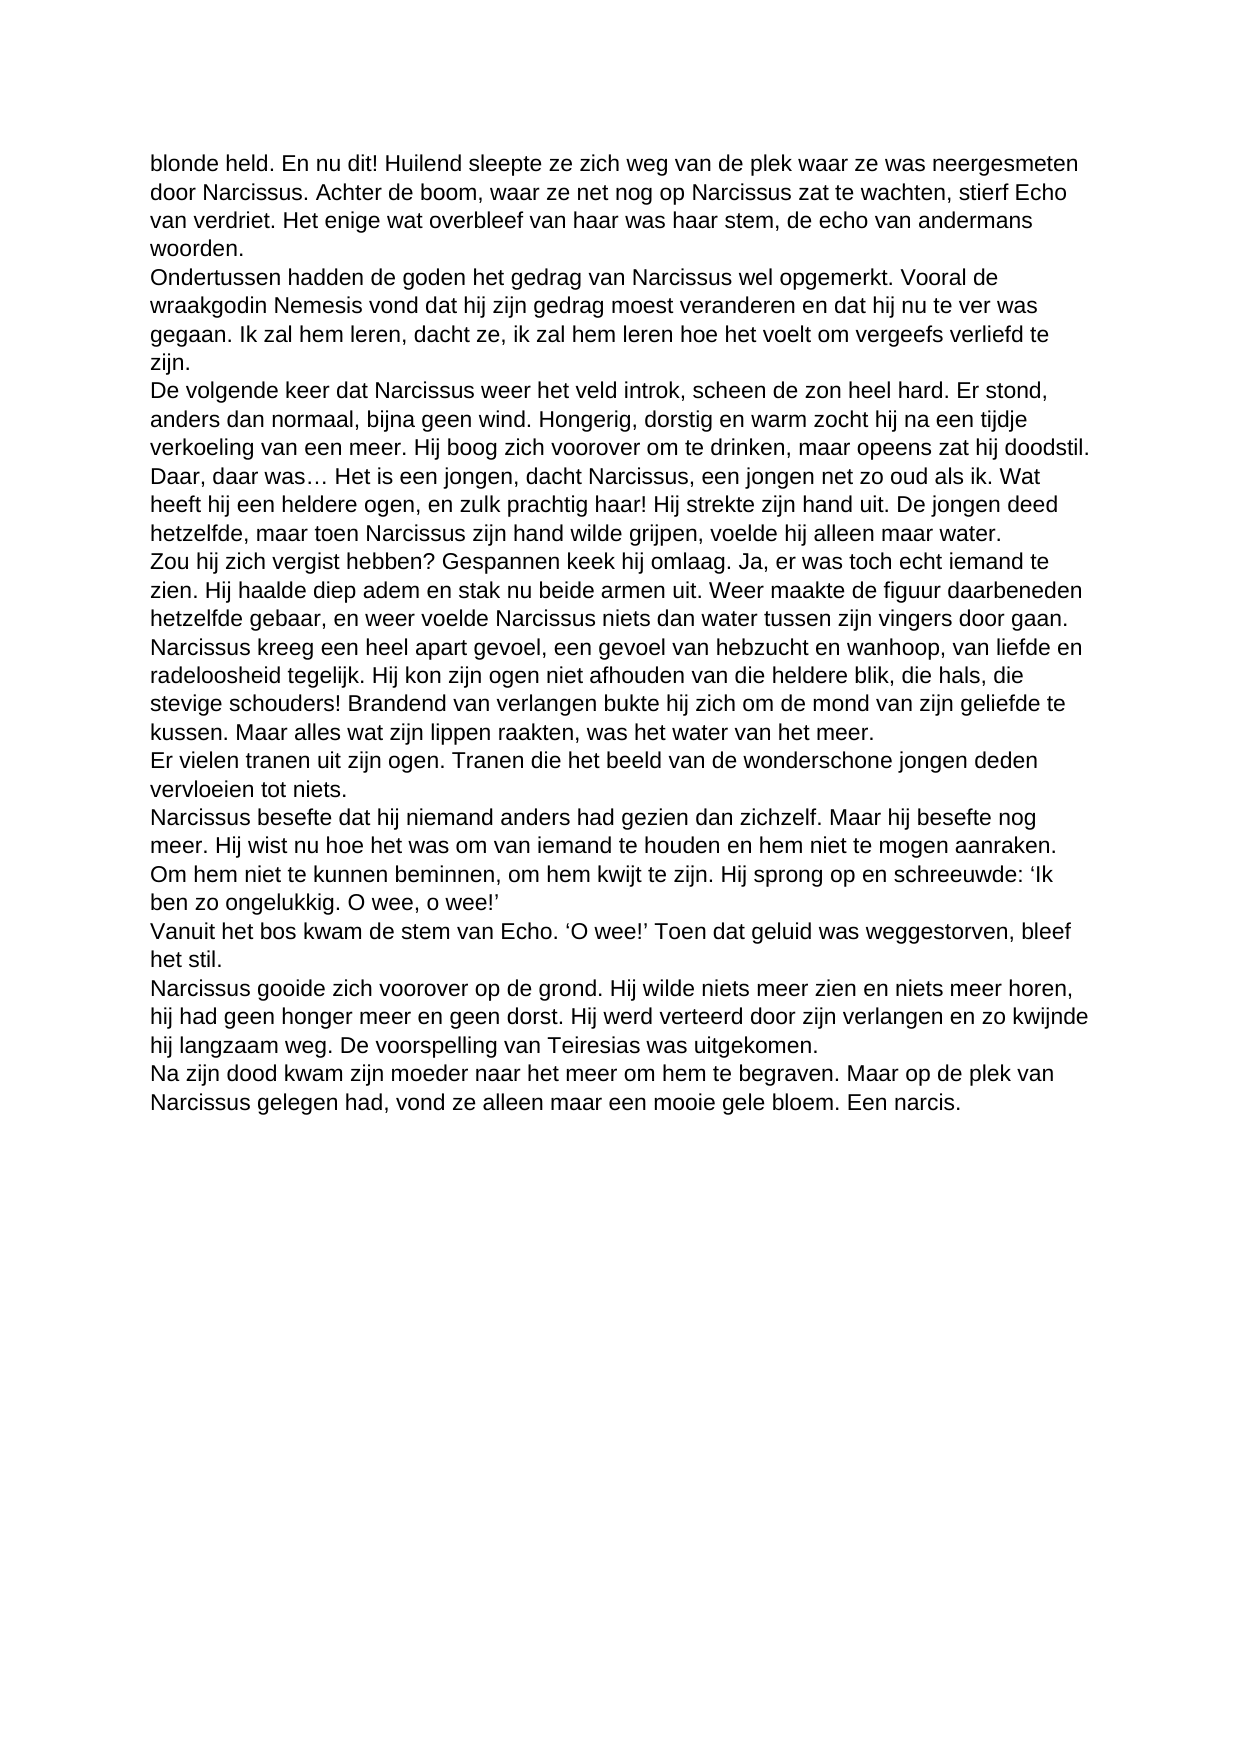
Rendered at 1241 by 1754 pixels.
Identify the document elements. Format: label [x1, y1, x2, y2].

text [150, 150, 1090, 1145]
